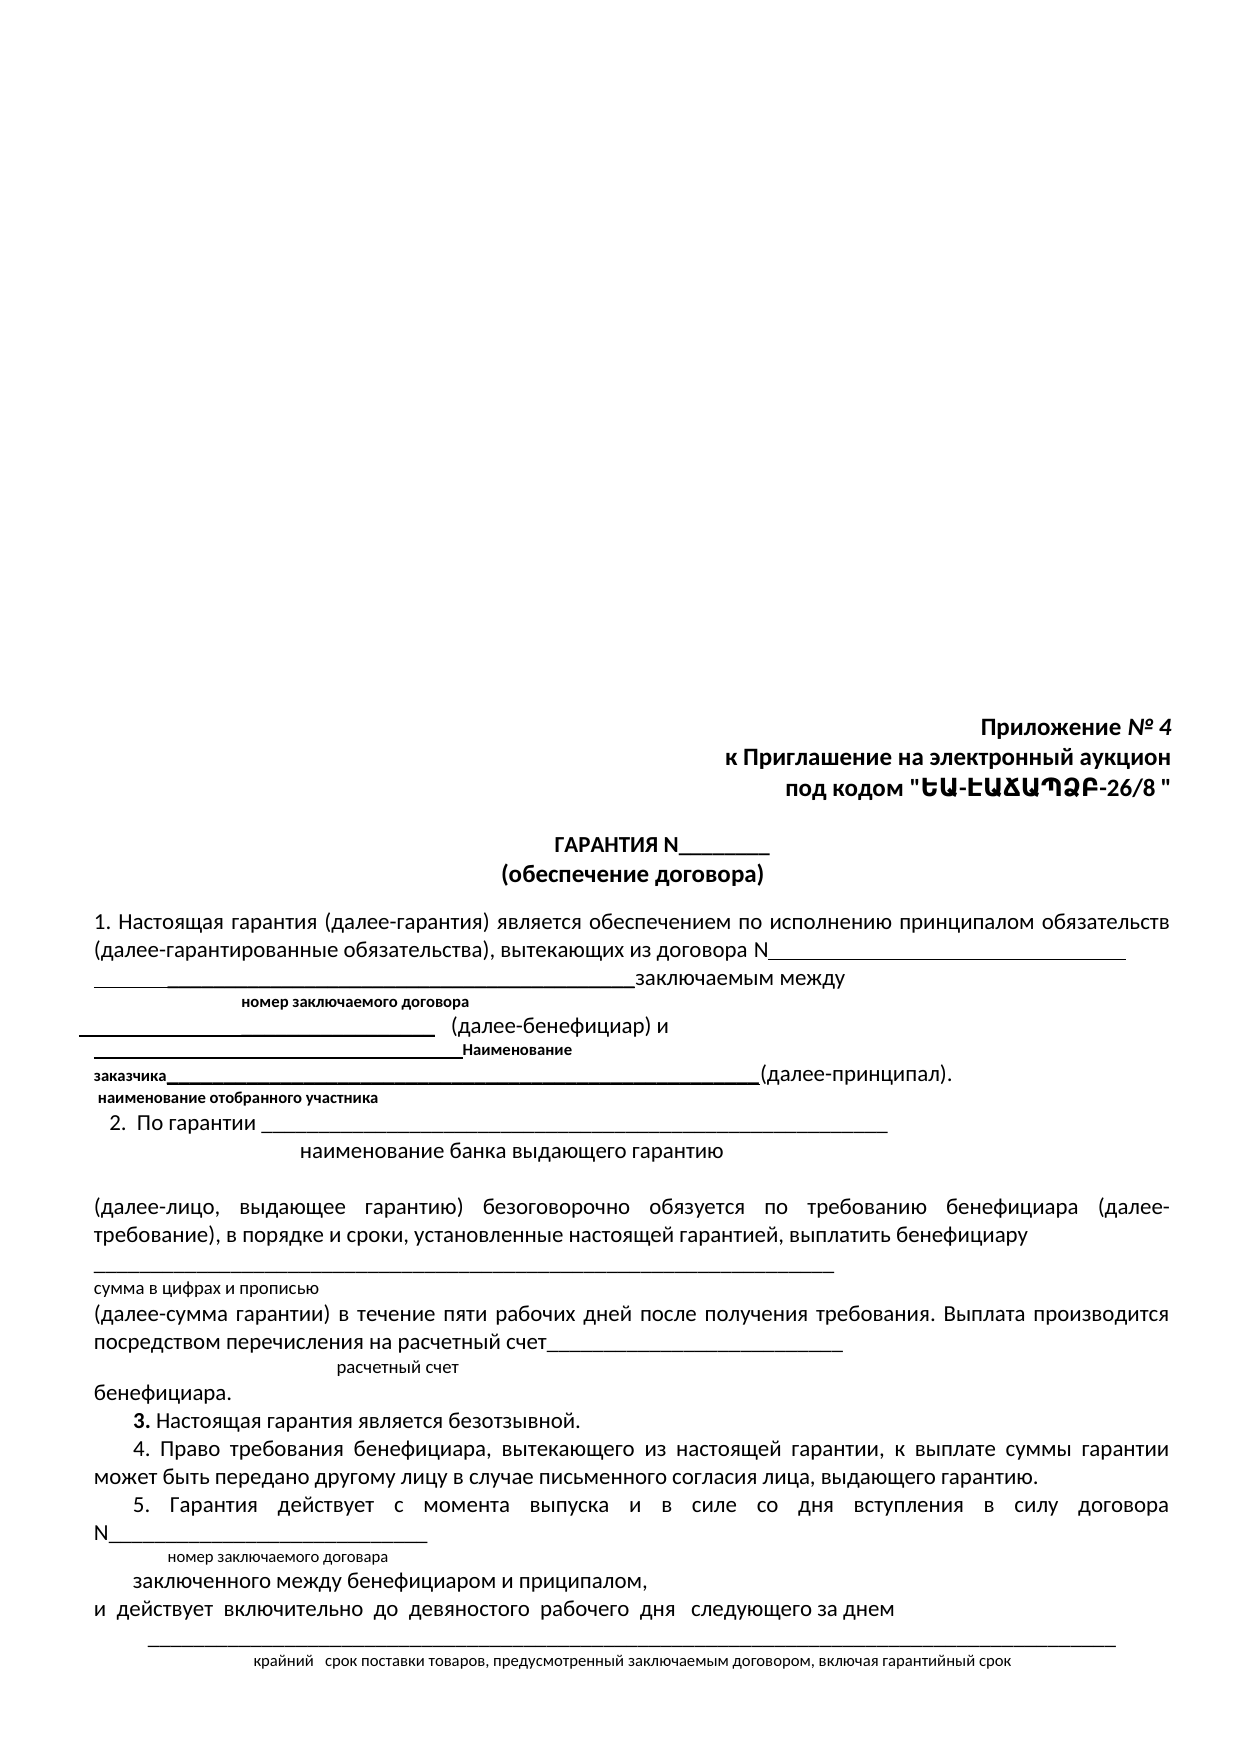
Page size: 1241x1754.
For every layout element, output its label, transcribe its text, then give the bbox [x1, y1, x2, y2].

text 3. Настоящая гарантия является безотзывной. [94, 1406, 1171, 1434]
text (далее-сумма гарантии) в течение пяти рабочих дней после получения требования. Выплата производится посредством перечисления на расчетный счет__________________________ [94, 1299, 1171, 1355]
text и действует включительно до девяностого рабочего дня следующего за днем [94, 1594, 1171, 1622]
text под кодом "ԵԱ-ԷԱՃԱՊՁԲ-26/8 " [94, 772, 1171, 802]
text Приложение № 4 [94, 711, 1171, 741]
text 2. По гарантии _______________________________________________________ [94, 1108, 1171, 1136]
text наименование банка выдающего гарантию [94, 1136, 1171, 1164]
text бенефициара. [94, 1378, 1171, 1406]
text крайний срок поставки товаров, предусмотренный заключаемым договором, включая гарантийный срок [94, 1650, 1171, 1671]
text Наименование заказчика____________________________________________________(далее-принципал). [94, 1039, 1171, 1087]
text сумма в цифрах и прописью [94, 1276, 1171, 1299]
text заключенного между бенефициаром и приципалом, [94, 1566, 1171, 1594]
text расчетный счет [94, 1355, 1171, 1378]
text номер заключаемого договора [94, 991, 1171, 1011]
text 5. Гарантия действует с момента выпуска и в силе со дня вступления в силу договора N____________________________ [94, 1490, 1171, 1546]
text _________________________________________________________________ [94, 1248, 1171, 1276]
text наименование отобранного участника [79, 1087, 1171, 1108]
text (обеспечение договора) [153, 858, 1112, 889]
text ГАРАНТИЯ N________ [94, 830, 1171, 858]
text _________________ (далее-бенефициар) и [79, 1011, 1171, 1039]
text 4. Право требования бенефициара, вытекающего из настоящей гарантии, к выплате суммы гарантии может быть передано другому лицу в случае письменного согласия лица, выдающего гарантию. [94, 1434, 1171, 1490]
text 1. Настоящая гарантия (далее-гарантия) является обеспечением по исполнению принципалом обязательств (далее-гарантированные обязательства), вытекающих из договора N _________________________________________заключаемым между [94, 907, 1171, 991]
text _____________________________________________________________________________________ [94, 1622, 1171, 1650]
text номер заключаемого договара [94, 1546, 1171, 1566]
text (далее-лицо, выдающее гарантию) безоговорочно обязуется по требованию бенефициара (далее-требование), в порядке и сроки, установленные настоящей гарантией, выплатить бенефициару [94, 1192, 1171, 1248]
text к Приглашение на электронный аукцион [94, 741, 1171, 772]
